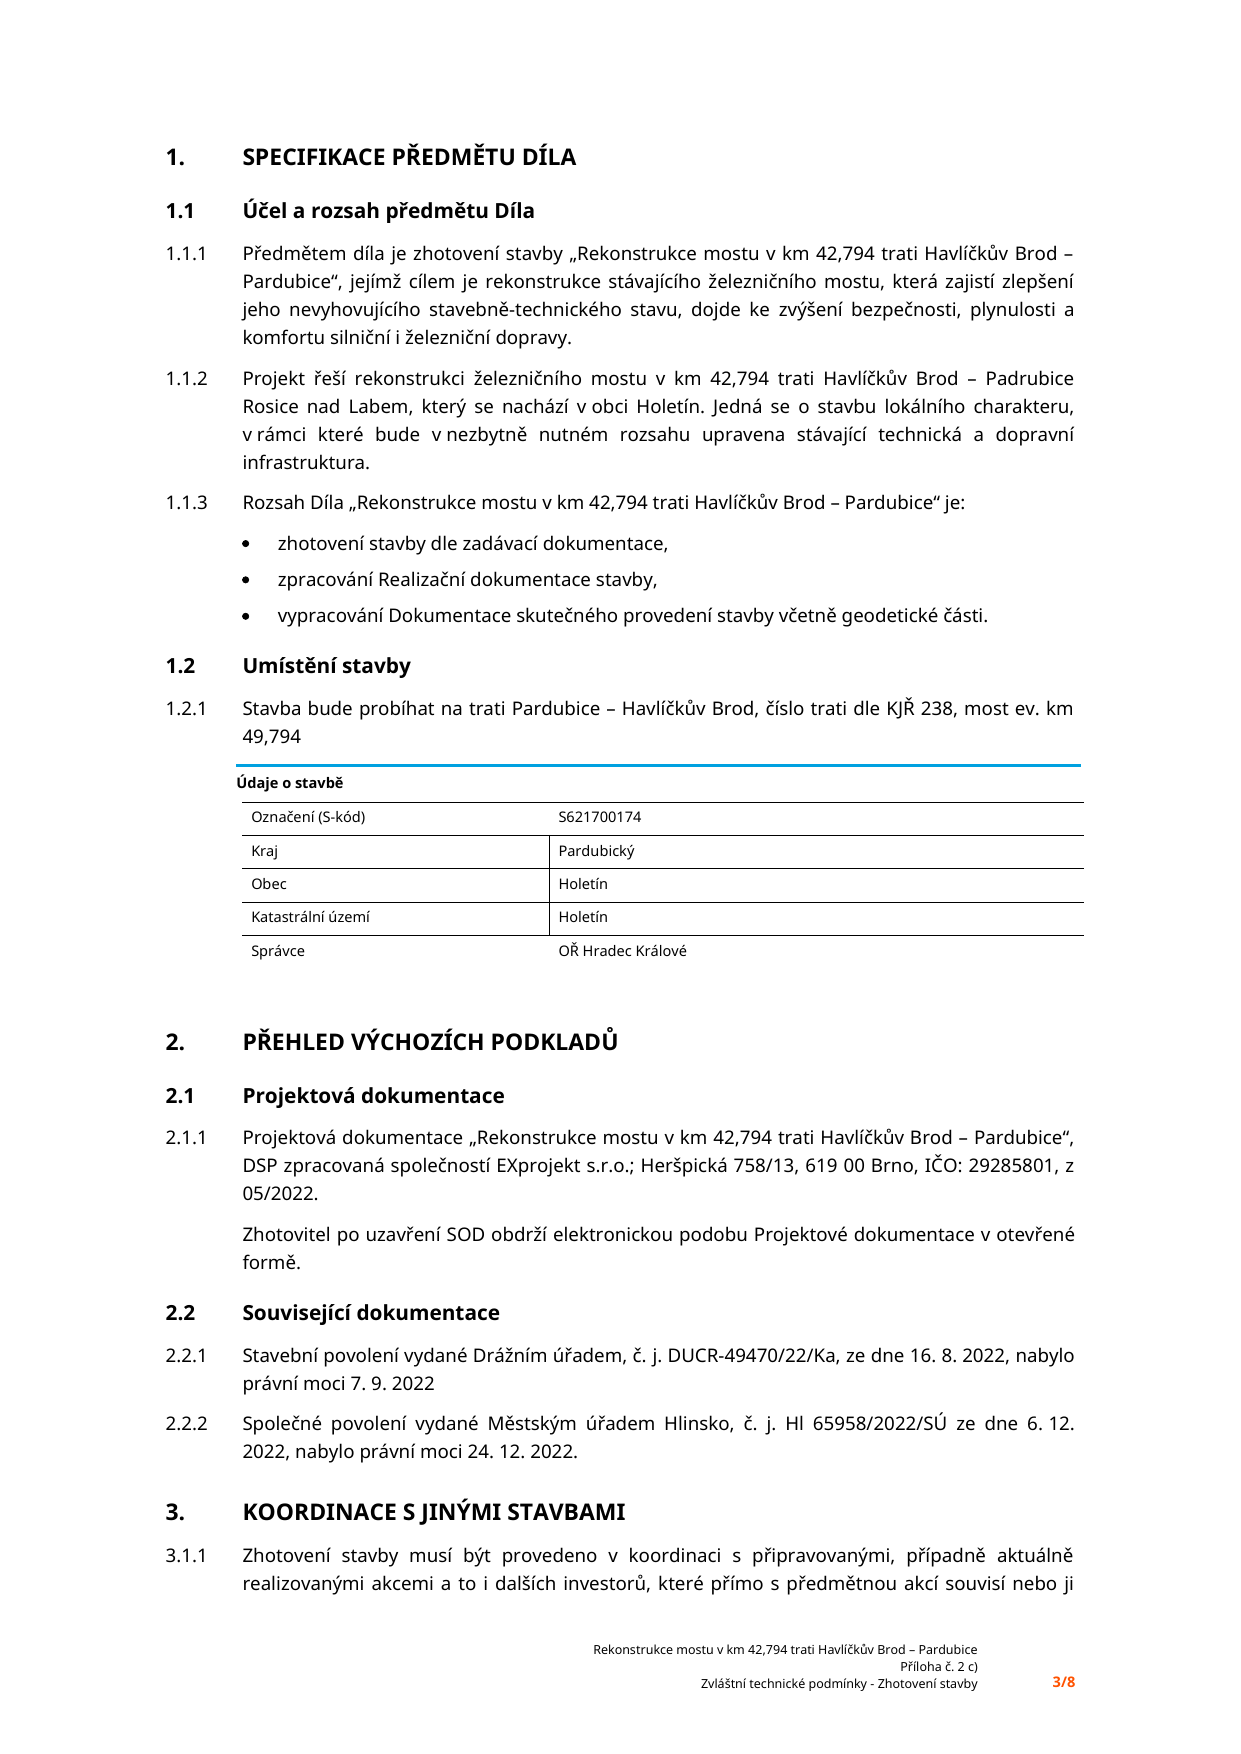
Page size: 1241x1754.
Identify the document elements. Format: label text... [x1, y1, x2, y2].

text Stavba bude probíhat na trati Pardubice – Havlíčkův Brod, číslo trati dle KJŘ 238, most ev. km 49,794 [165, 695, 1075, 749]
table_cell Holetín [550, 869, 1084, 902]
text zpracování Realizační dokumentace stavby, [242, 566, 1075, 592]
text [165, 1542, 1075, 1596]
text Rozsah Díla „Rekonstrukce mostu v km 42,794 trati Havlíčkův Brod – Pardubice“ je: [165, 489, 1075, 515]
text SPECIFIKACE PŘEDMĚTU DÍLA [165, 141, 1075, 173]
text KOORDINACE S JINÝMI STAVBAMI [165, 1496, 1075, 1527]
table_cell Katastrální území [242, 903, 549, 935]
table_cell Kraj [242, 836, 549, 868]
table_header S621700174 [549, 803, 1084, 835]
table_cell Obec [242, 869, 549, 902]
text Projektová dokumentace „Rekonstrukce mostu v km 42,794 trati Havlíčkův Brod – Pardubice“, DSP zpracovaná společností EXprojekt s.r.o.; Heršpická 758/13, 619 00 Brno, IČO: 29285801, z 05/2022. [165, 1125, 1075, 1206]
text zhotovení stavby dle zadávací dokumentace, [242, 530, 1075, 556]
text Projekt řeší rekonstrukci železničního mostu v km 42,794 trati Havlíčkův Brod – Padrubice Rosice nad Labem, který se nachází v obci Holetín. Jedná se o stavbu lokálního charakteru, v rámci které bude v nezbytně nutném rozsahu upravena stávající technická a dopravní infrastruktura. [165, 365, 1075, 474]
table_cell Pardubický [550, 836, 1084, 868]
table_header Označení (S-kód) [242, 803, 549, 835]
text Umístění stavby [165, 652, 1075, 680]
text Související dokumentace [165, 1298, 1075, 1327]
table_cell Holetín [550, 903, 1084, 935]
table_cell Správce [242, 936, 549, 968]
text vypracování Dokumentace skutečného provedení stavby včetně geodetické části. [242, 603, 1075, 628]
list Stavební povolení vydané Drážním úřadem, č. j. DUCR-49470/22/Ka, ze dne 16. 8. 2022, nabylo právní moci 7. 9. 2022 [165, 1342, 1075, 1395]
text Předmětem díla je zhotovení stavby „Rekonstrukce mostu v km 42,794 trati Havlíčkův Brod – Pardubice“, jejímž cílem je rekonstrukce stávajícího železničního mostu, která zajistí zlepšení jeho nevyhovujícího stavebně-technického stavu, dojde ke zvýšení bezpečnosti, plynulosti a komfortu silniční i železniční dopravy. [165, 240, 1075, 350]
text Údaje o stavbě [236, 767, 1081, 793]
text Projektová dokumentace [165, 1081, 1075, 1109]
text Zhotovitel po uzavření SOD obdrží elektronickou podobu Projektové dokumentace v otevřené formě. [242, 1221, 1075, 1275]
text Účel a rozsah předmětu Díla [165, 197, 1075, 225]
text PŘEHLED VÝCHOZÍCH PODKLADŮ [165, 1026, 1075, 1057]
table_cell OŘ Hradec Králové [549, 936, 1084, 968]
list Společné povolení vydané Městským úřadem Hlinsko, č. j. Hl 65958/2022/SÚ ze dne 6. 12. 2022, nabylo právní moci 24. 12. 2022. [165, 1410, 1075, 1464]
